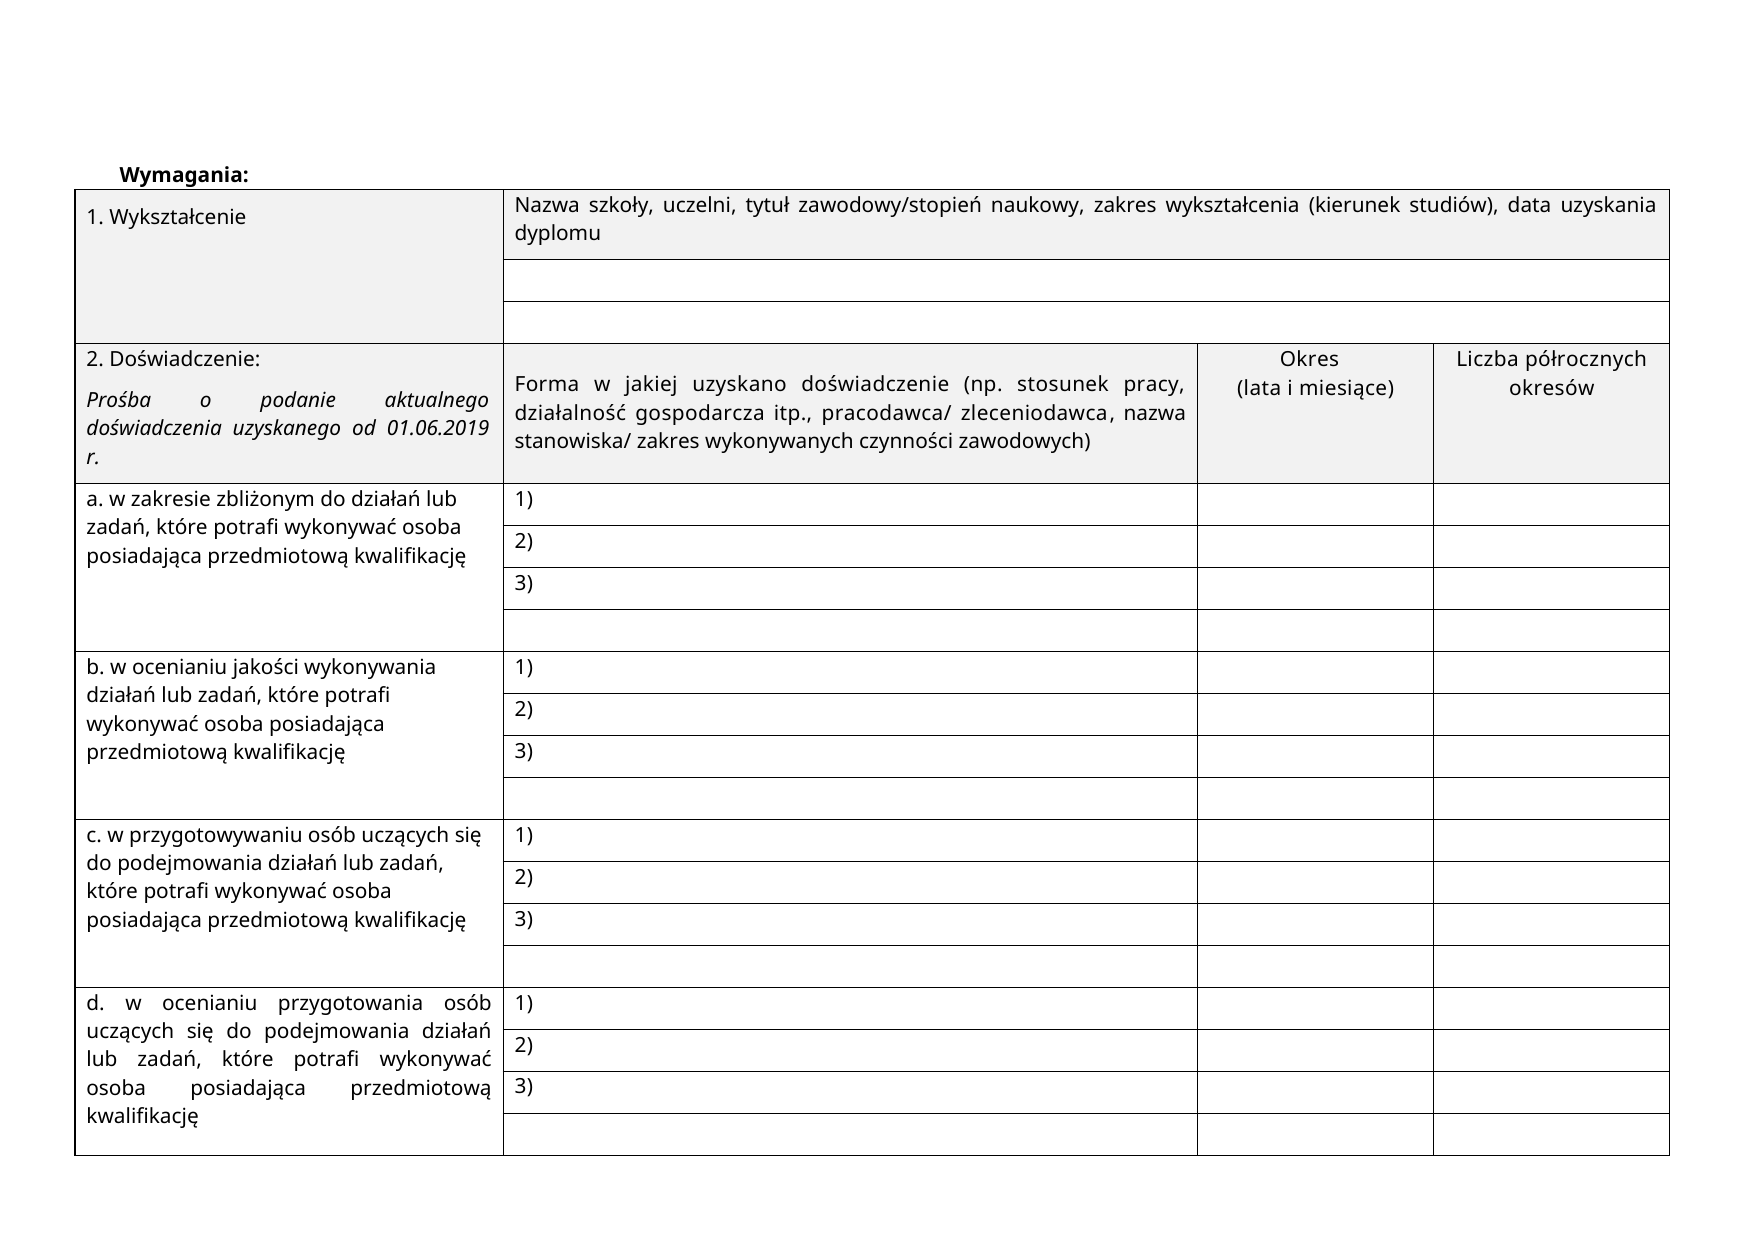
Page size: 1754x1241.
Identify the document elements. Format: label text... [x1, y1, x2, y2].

table_cell 1) [504, 820, 1197, 861]
table_cell [1434, 652, 1669, 693]
table_cell [1434, 988, 1669, 1029]
table_cell [1434, 778, 1669, 819]
table_cell [1434, 526, 1669, 567]
table_cell [1198, 778, 1433, 819]
table_cell Okres (lata i miesiące) [1198, 344, 1433, 483]
table_cell c. w przygotowywaniu osób uczących się do podejmowania działań lub zadań, które potrafi wykonywać osoba posiadająca przedmiotową kwalifikację [76, 820, 503, 987]
table_cell [504, 610, 1197, 651]
table_cell [1198, 610, 1433, 651]
table_cell [1434, 946, 1669, 987]
table_cell 1) [504, 988, 1197, 1029]
table_cell [1434, 862, 1669, 903]
table_cell 1) [504, 484, 1197, 525]
table_cell [1198, 652, 1433, 693]
table_cell d. w ocenianiu przygotowania osób uczących się do podejmowania działań lub zadań, które potrafi wykonywać osoba posiadająca przedmiotową kwalifikację [76, 988, 503, 1154]
table_cell 1) [504, 652, 1197, 693]
table_cell [1434, 1030, 1669, 1071]
table_cell [1198, 1114, 1433, 1154]
table_cell [1434, 1072, 1669, 1113]
table_cell a. w zakresie zbliżonym do działań lub zadań, które potrafi wykonywać osoba posiadająca przedmiotową kwalifikację [76, 484, 503, 651]
table_cell [1198, 1072, 1433, 1113]
table_cell 3) [504, 568, 1197, 609]
table_cell 2) [504, 526, 1197, 567]
table_header 1. Wykształcenie [76, 190, 503, 343]
table_cell [1434, 610, 1669, 651]
table_cell [1434, 568, 1669, 609]
table_header Nazwa szkoły, uczelni, tytuł zawodowy/stopień naukowy, zakres wykształcenia (kierunek studiów), data uzyskania dyplomu [504, 190, 1669, 259]
table_cell [1198, 862, 1433, 903]
table_cell [504, 302, 1669, 343]
table_cell 3) [504, 736, 1197, 777]
table_cell [504, 946, 1197, 987]
table_cell [1198, 1030, 1433, 1071]
table_cell 2) [504, 862, 1197, 903]
table_cell [1434, 694, 1669, 735]
table_cell 3) [504, 904, 1197, 945]
table_cell [1198, 904, 1433, 945]
table_cell [1198, 526, 1433, 567]
table_cell [1434, 484, 1669, 525]
table_cell [1198, 484, 1433, 525]
table_cell Liczba półrocznych okresów [1434, 344, 1669, 483]
table_cell [1198, 736, 1433, 777]
table_cell [1198, 820, 1433, 861]
table_cell [1434, 736, 1669, 777]
table_cell 2) [504, 694, 1197, 735]
table_cell [1434, 1114, 1669, 1154]
table_cell 2. Doświadczenie: Prośba o podanie aktualnego doświadczenia uzyskanego od 01.06.2019 r. [76, 344, 503, 483]
table_cell [1434, 904, 1669, 945]
table_cell [1198, 946, 1433, 987]
table_cell 3) [504, 1072, 1197, 1113]
table_cell Forma w jakiej uzyskano doświadczenie (np. stosunek pracy, działalność gospodarcza itp., pracodawca/ zleceniodawca, nazwa stanowiska/ zakres wykonywanych czynności zawodowych) [504, 344, 1197, 483]
table_cell [504, 1114, 1197, 1154]
table_cell [504, 260, 1669, 301]
table_cell b. w ocenianiu jakości wykonywania działań lub zadań, które potrafi wykonywać osoba posiadająca przedmiotową kwalifikację [76, 652, 503, 819]
table_cell [504, 778, 1197, 819]
table_cell [1434, 820, 1669, 861]
table_cell [1198, 568, 1433, 609]
table_cell 2) [504, 1030, 1197, 1071]
table_cell [1198, 988, 1433, 1029]
table_cell [1198, 694, 1433, 735]
text Wymagania: [119, 160, 1637, 189]
